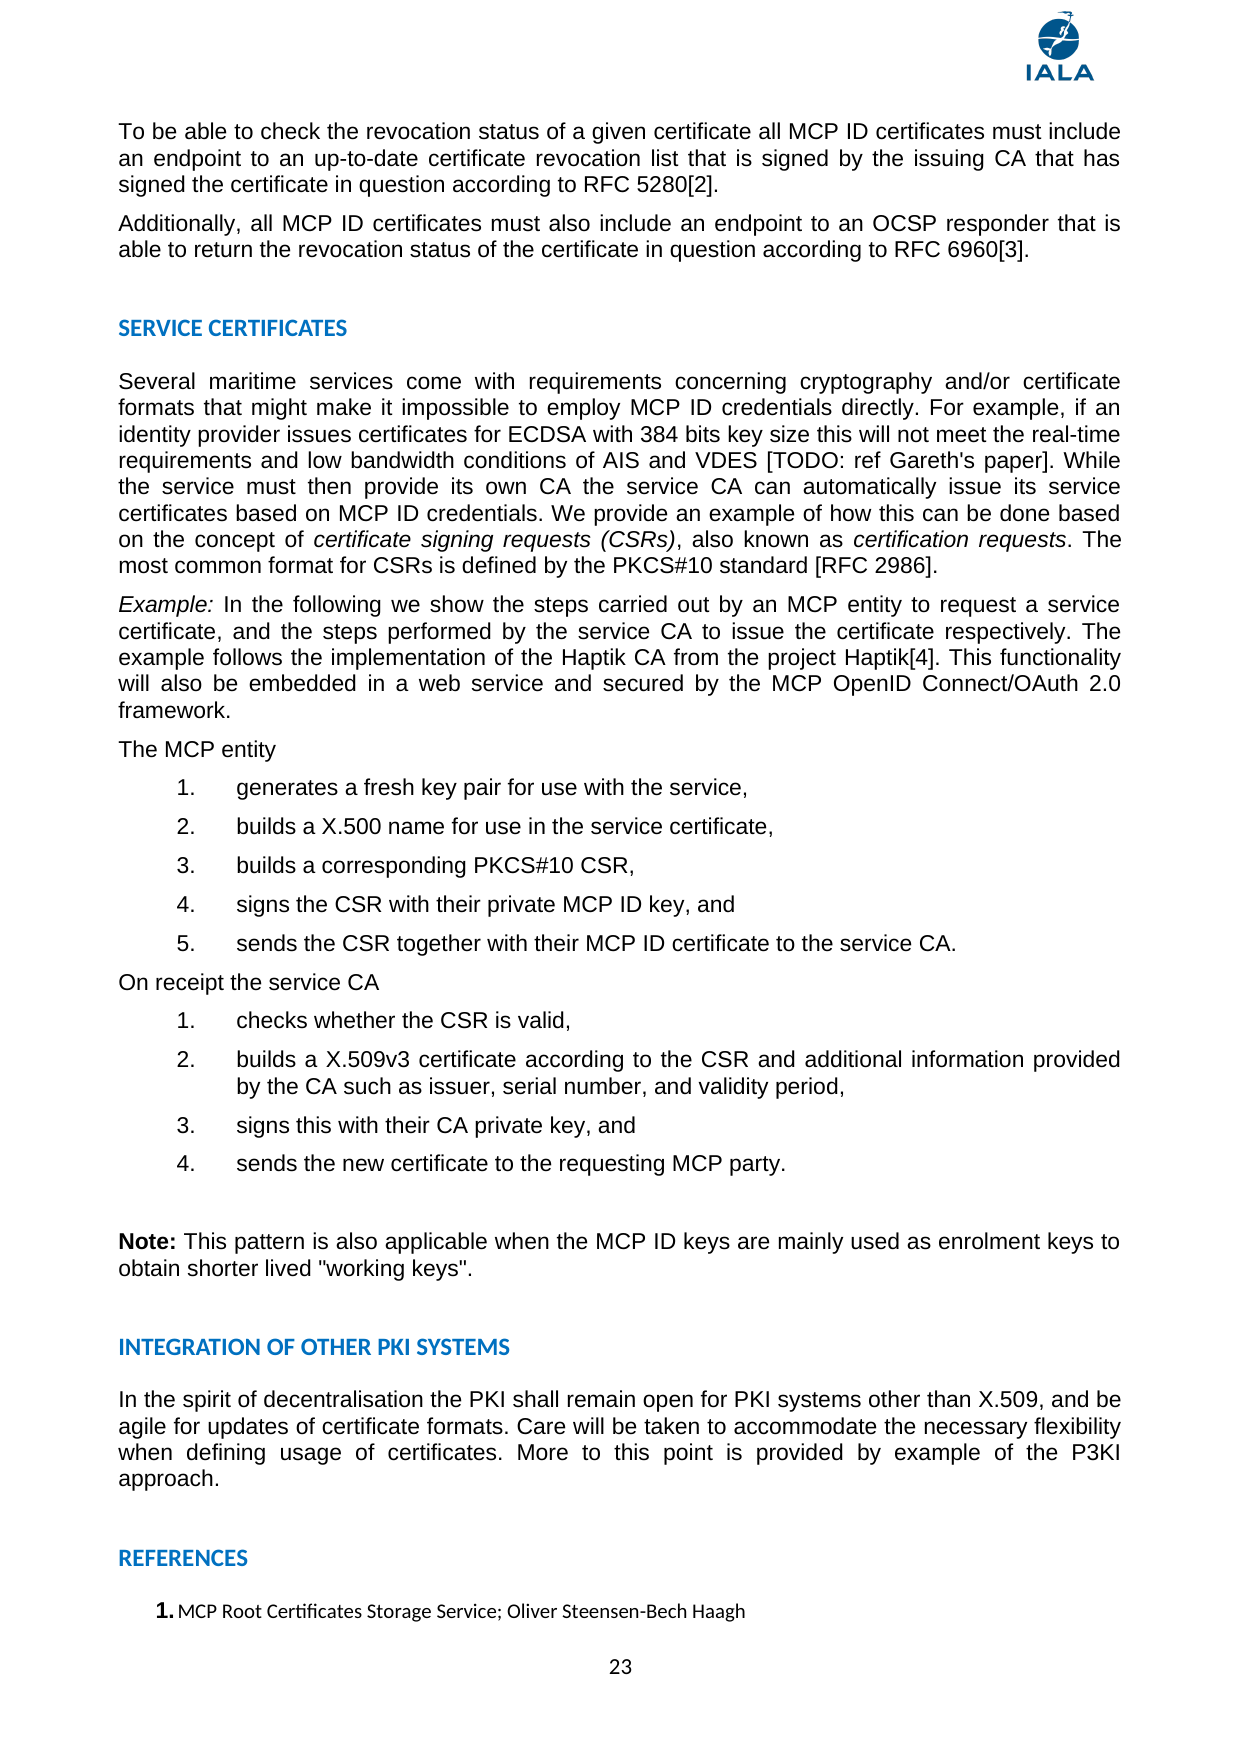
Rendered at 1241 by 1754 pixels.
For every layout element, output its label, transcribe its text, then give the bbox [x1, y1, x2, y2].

list builds a X.509v3 certificate according to the CSR and additional information provided by the CA such as issuer, serial number, and validity period, [176, 1046, 1122, 1099]
list signs this with their CA private key, and [176, 1112, 1122, 1138]
list checks whether the CSR is valid, [176, 1007, 1122, 1034]
list builds a corresponding PKCS#10 CSR, [176, 852, 1122, 878]
list sends the CSR together with their MCP ID certificate to the service CA. [176, 930, 1122, 956]
text The MCP entity [118, 736, 1122, 762]
text Additionally, all MCP ID certificates must also include an endpoint to an OCSP responder that is able to return the revocation status of the certificate in question according to RFC 6960[3]. [118, 210, 1122, 262]
list signs the CSR with their private MCP ID key, and [176, 891, 1122, 917]
text In the spirit of decentralisation the PKI shall remain open for PKI systems other than X.509, and be agile for updates of certificate formats. Care will be taken to accommodate the necessary flexibility when defining usage of certificates. More to this point is provided by example of the P3KI approach. [118, 1386, 1122, 1492]
list builds a X.500 name for use in the service certificate, [176, 813, 1122, 839]
subtitle Service Certificates [118, 312, 1122, 343]
subtitle Integration of Other PKI Systems [118, 1331, 1122, 1361]
text Several maritime services come with requirements concerning cryptography and/or certificate formats that might make it impossible to employ MCP ID credentials directly. For example, if an identity provider issues certificates for ECDSA with 384 bits key size this will not meet the real-time requirements and low bandwidth conditions of AIS and VDES [TODO: ref Gareth's paper]. While the service must then provide its own CA the service CA can automatically issue its service certificates based on MCP ID credentials. We provide an example of how this can be done based on the concept of certificate signing requests (CSRs), also known as certification requests. The most common format for CSRs is defined by the PKCS#10 standard [RFC 2986]. [118, 368, 1122, 579]
text References [118, 1542, 1122, 1572]
list generates a fresh key pair for use with the service, [176, 774, 1122, 801]
subtitle MCP Root Certificates Storage Service; Oliver Steensen-Bech Haagh [155, 1597, 1122, 1624]
text Note: This pattern is also applicable when the MCP ID keys are mainly used as enrolment keys to obtain shorter lived "working keys". [118, 1228, 1122, 1281]
picture [1011, 3, 1106, 96]
list sends the new certificate to the requesting MCP party. [176, 1150, 1122, 1177]
text To be able to check the revocation status of a given certificate all MCP ID certificates must include an endpoint to an up-to-date certificate revocation list that is signed by the issuing CA that has signed the certificate in question according to RFC 5280[2]. [118, 118, 1122, 197]
text Example: In the following we show the steps carried out by an MCP entity to request a service certificate, and the steps performed by the service CA to issue the certificate respectively. The example follows the implementation of the Haptik CA from the project Haptik[4]. This functionality will also be embedded in a web service and secured by the MCP OpenID Connect/OAuth 2.0 framework. [118, 591, 1122, 723]
text On receipt the service CA [118, 969, 1122, 995]
